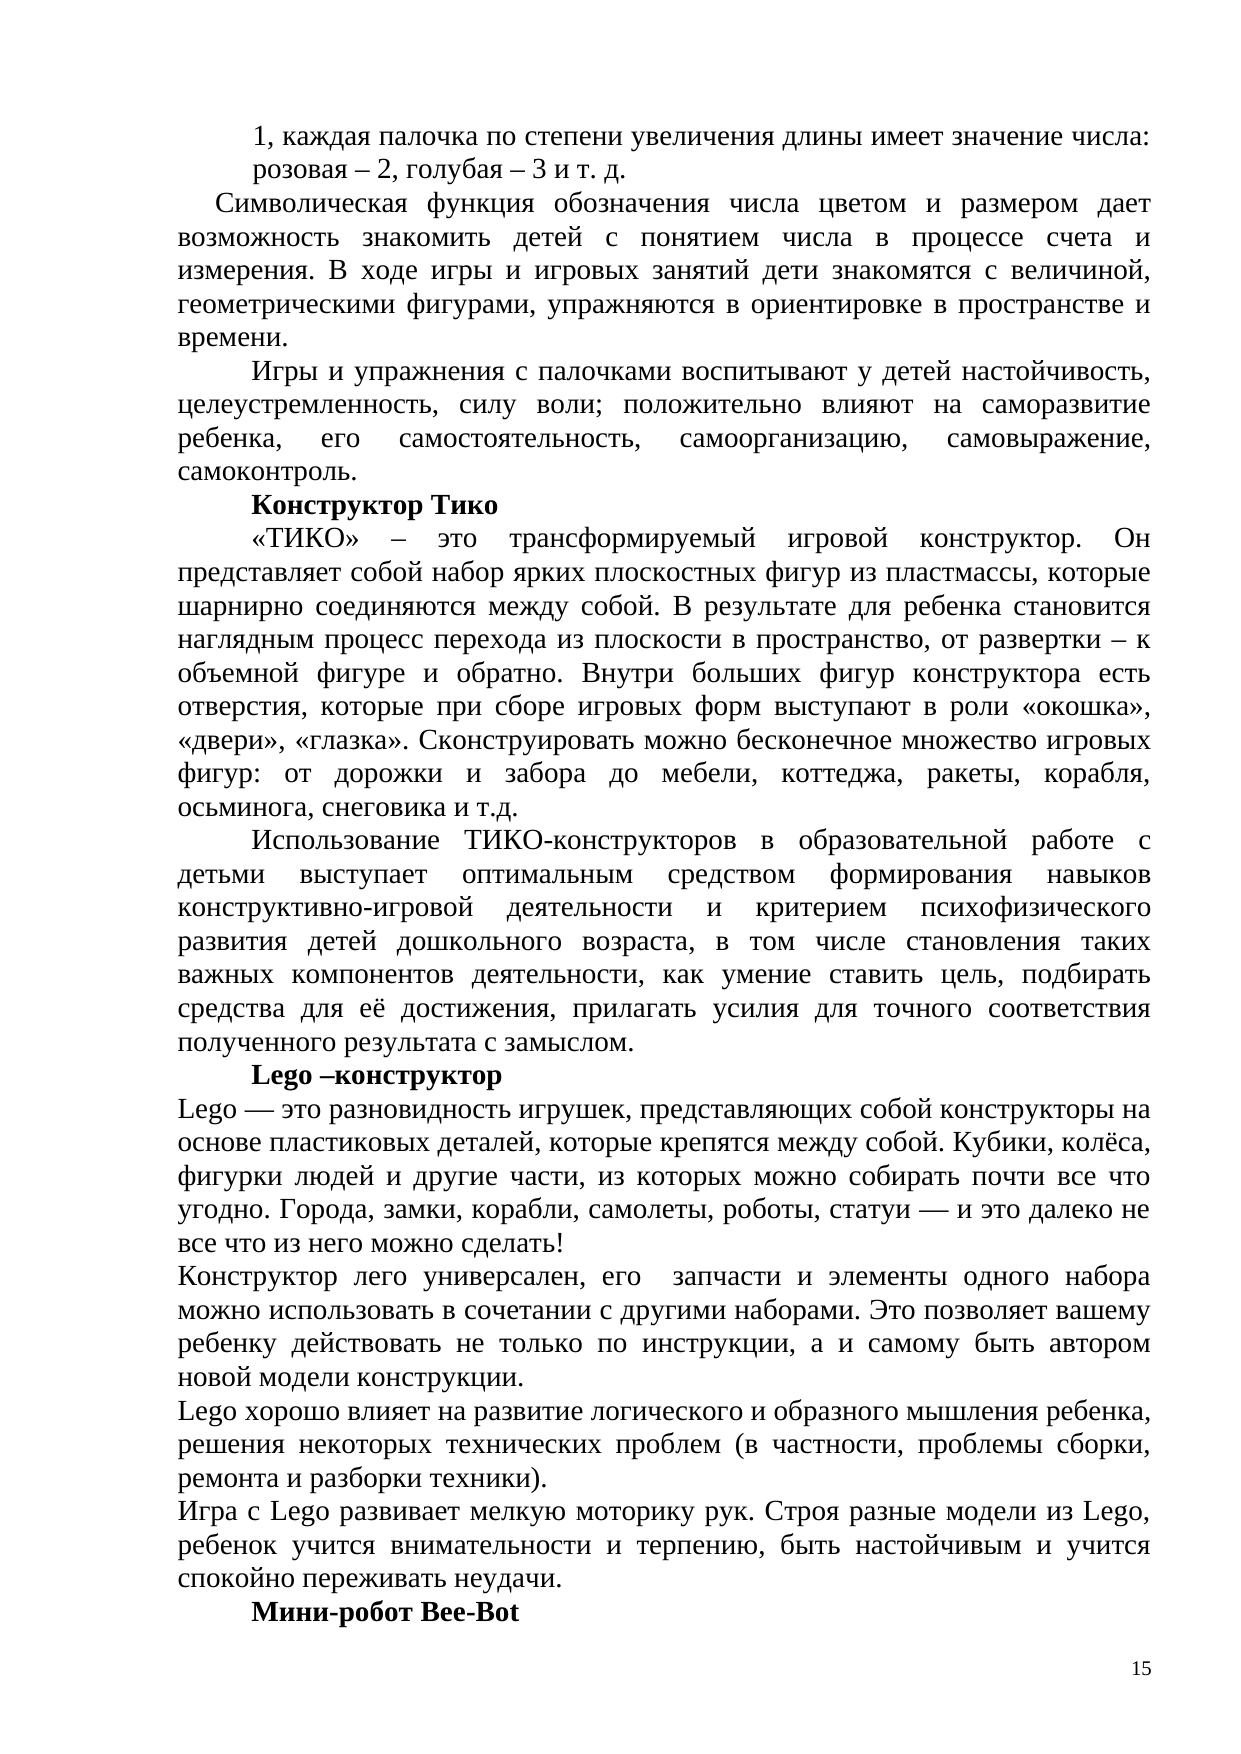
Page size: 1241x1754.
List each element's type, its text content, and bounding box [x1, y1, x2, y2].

text Lego — это разновидность игрушек, представляющих собой конструкторы на основе пластиковых деталей, которые крепятся между собой. Кубики, колёса, фигурки людей и другие части, из которых можно собирать почти все что угодно. Города, замки, корабли, самолеты, роботы, статуи — и это далеко не все что из него можно сделать! [177, 1091, 1152, 1258]
text Использование ТИКО-конструкторов в образовательной работе с детьми выступает оптимальным средством формирования навыков конструктивно-игровой деятельности и критерием психофизического развития детей дошкольного возраста, в том числе становления таких важных компонентов деятельности, как умение ставить цель, подбирать средства для её достижения, прилагать усилия для точного соответствия полученного результата с замыслом. [177, 822, 1152, 1057]
text Символическая функция обозначения числа цветом и размером дает возможность знакомить детей с понятием числа в процессе счета и измерения. В ходе игры и игровых занятий дети знакомятся с величиной, геометрическими фигурами, упражняются в ориентировке в пространстве и времени. [177, 185, 1152, 353]
text Игры и упражнения с палочками воспитывают у детей настойчивость, целеустремленность, силу воли; положительно влияют на саморазвитие ребенка, его самостоятельность, самоорганизацию, самовыражение, самоконтроль. [177, 353, 1152, 487]
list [215, 118, 1152, 185]
text Конструктор Тико [177, 487, 1152, 521]
text Игра с Lego развивает мелкую моторику рук. Строя разные модели из Lego, ребенок учится внимательности и терпению, быть настойчивым и учится спокойно переживать неудачи. [177, 1493, 1152, 1594]
text Мини-робот Bee-Bot [177, 1594, 1152, 1627]
text Lego –конструктор [177, 1057, 1152, 1091]
text Lego хорошо влияет на развитие логического и образного мышления ребенка, решения некоторых технических проблем (в частности, проблемы сборки, ремонта и разборки техники). [177, 1393, 1152, 1493]
text Конструктор лего универсален, его запчасти и элементы одного набора можно использовать в сочетании с другими наборами. Это позволяет вашему ребенку действовать не только по инструкции, а и самому быть автором новой модели конструкции. [177, 1258, 1152, 1393]
text «ТИКО» – это трансформируемый игровой конструктор. Он представляет собой набор ярких плоскостных фигур из пластмассы, которые шарнирно соединяются между собой. В результате для ребенка становится наглядным процесс перехода из плоскости в пространство, от развертки – к объемной фигуре и обратно. Внутри больших фигур конструктора есть отверстия, которые при сборе игровых форм выступают в роли «окошка», «двери», «глазка». Сконструировать можно бесконечное множество игровых фигур: от дорожки и забора до мебели, коттеджа, ракеты, корабля, осьминога, снеговика и т.д. [177, 521, 1152, 822]
